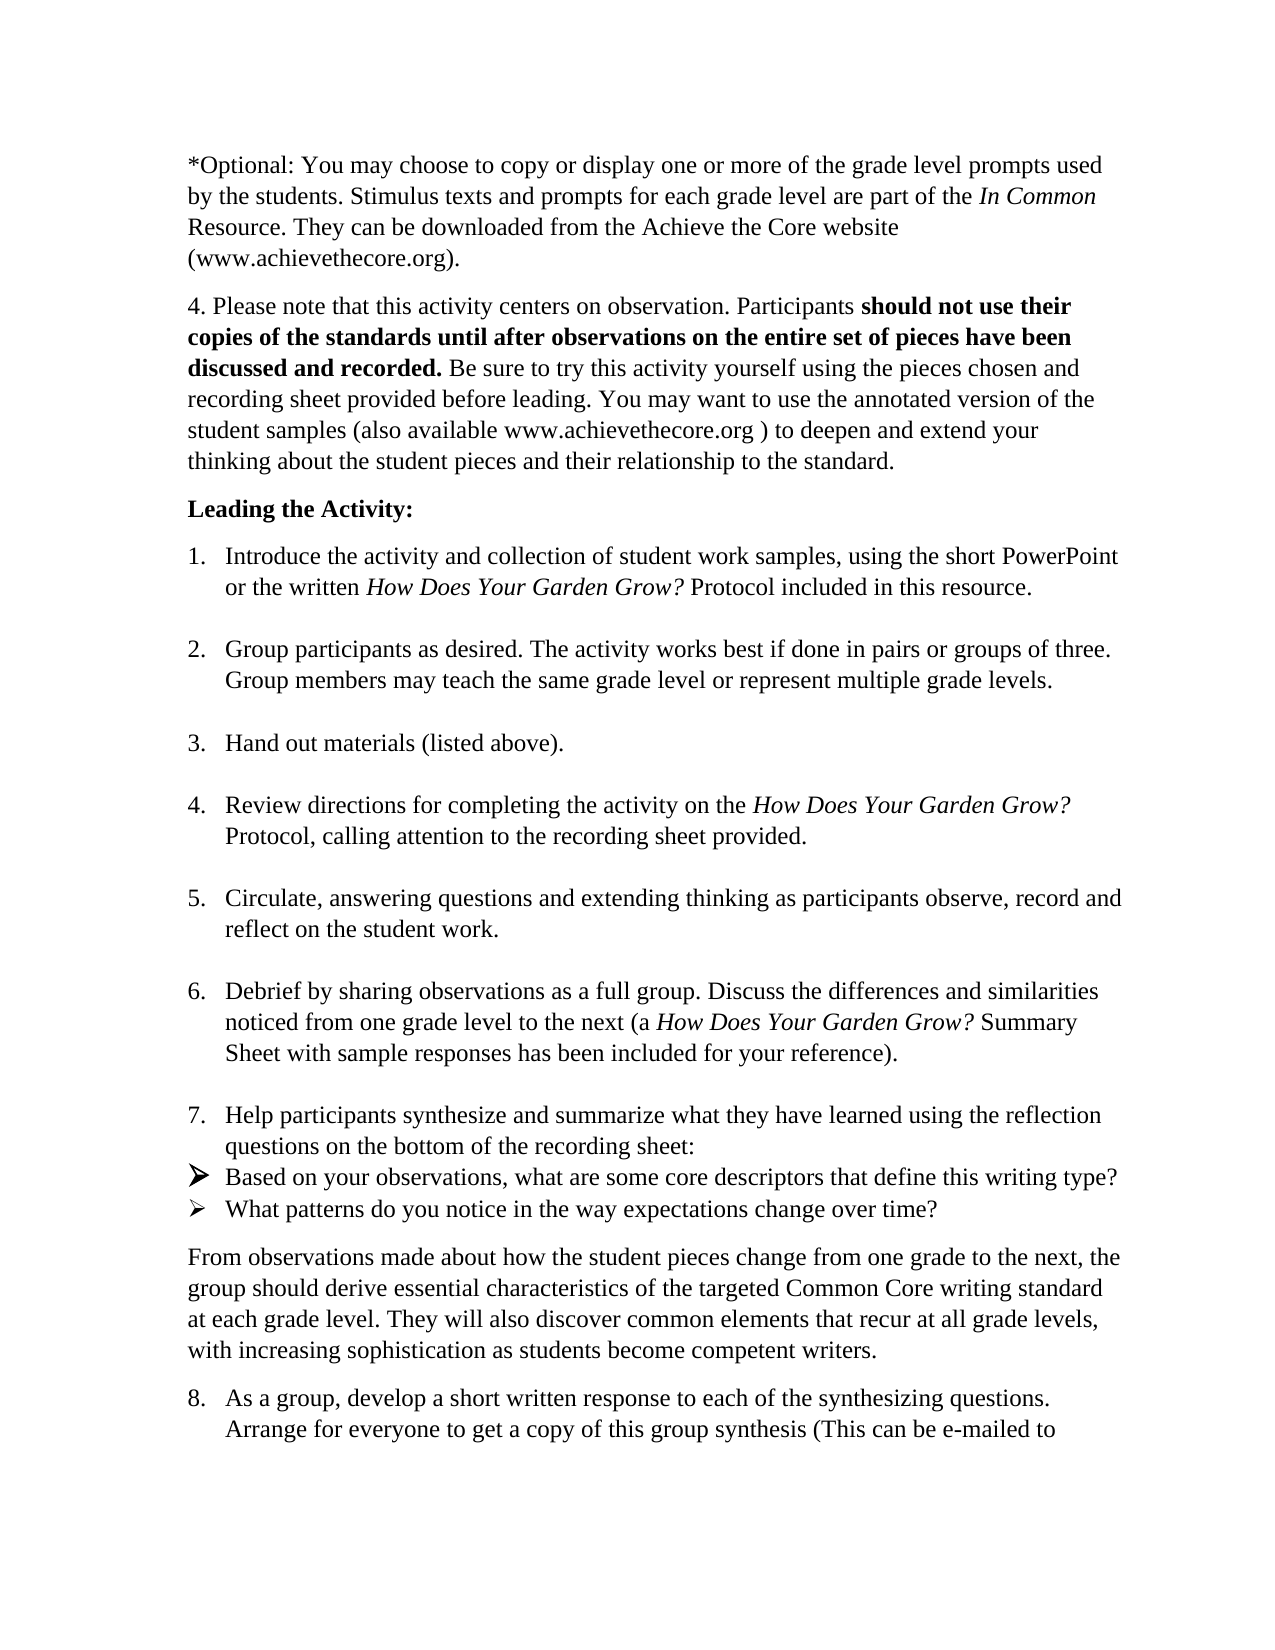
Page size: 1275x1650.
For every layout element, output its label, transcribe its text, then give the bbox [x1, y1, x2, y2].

list Group participants as desired. The activity works best if done in pairs or groups of three. Group members may teach the same grade level or represent multiple grade levels. [187, 634, 1125, 694]
text 4. Please note that this activity centers on observation. Participants should not use their copies of the standards until after observations on the entire set of pieces have been discussed and recorded. Be sure to try this activity yourself using the pieces chosen and recording sheet provided before leading. You may want to use the annotated version of the student samples (also available www.achievethecore.org ) to deepen and extend your thinking about the student pieces and their relationship to the standard. [187, 291, 1125, 475]
list Hand out materials (listed above). [187, 728, 1125, 756]
list Introduce the activity and collection of student work samples, using the short PowerPoint or the written How Does Your Garden Grow? Protocol included in this resource. [187, 541, 1125, 601]
text Leading the Activity: [187, 494, 1125, 522]
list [187, 1383, 1125, 1443]
list Debrief by sharing observations as a full group. Discuss the differences and similarities noticed from one grade level to the next (a How Does Your Garden Grow? Summary Sheet with sample responses has been included for your reference). [187, 976, 1125, 1067]
list Based on your observations, what are some core descriptors that define this writing type? [187, 1162, 1125, 1192]
text *Optional: You may choose to copy or display one or more of the grade level prompts used by the students. Stimulus texts and prompts for each grade level are part of the In Common Resource. They can be downloaded from the Achieve the Core website (www.achievethecore.org). [187, 150, 1125, 272]
list Help participants synthesize and summarize what they have learned using the reflection questions on the bottom of the recording sheet: [187, 1100, 1125, 1160]
list What patterns do you notice in the way expectations change over time? [187, 1194, 1125, 1223]
text From observations made about how the student pieces change from one grade to the next, the group should derive essential characteristics of the targeted Common Core writing standard at each grade level. They will also discover common elements that recur at all grade levels, with increasing sophistication as students become competent writers. [187, 1242, 1125, 1364]
list Circulate, answering questions and extending thinking as participants observe, record and reflect on the student work. [187, 883, 1125, 943]
list Review directions for completing the activity on the How Does Your Garden Grow? Protocol, calling attention to the recording sheet provided. [187, 790, 1125, 849]
